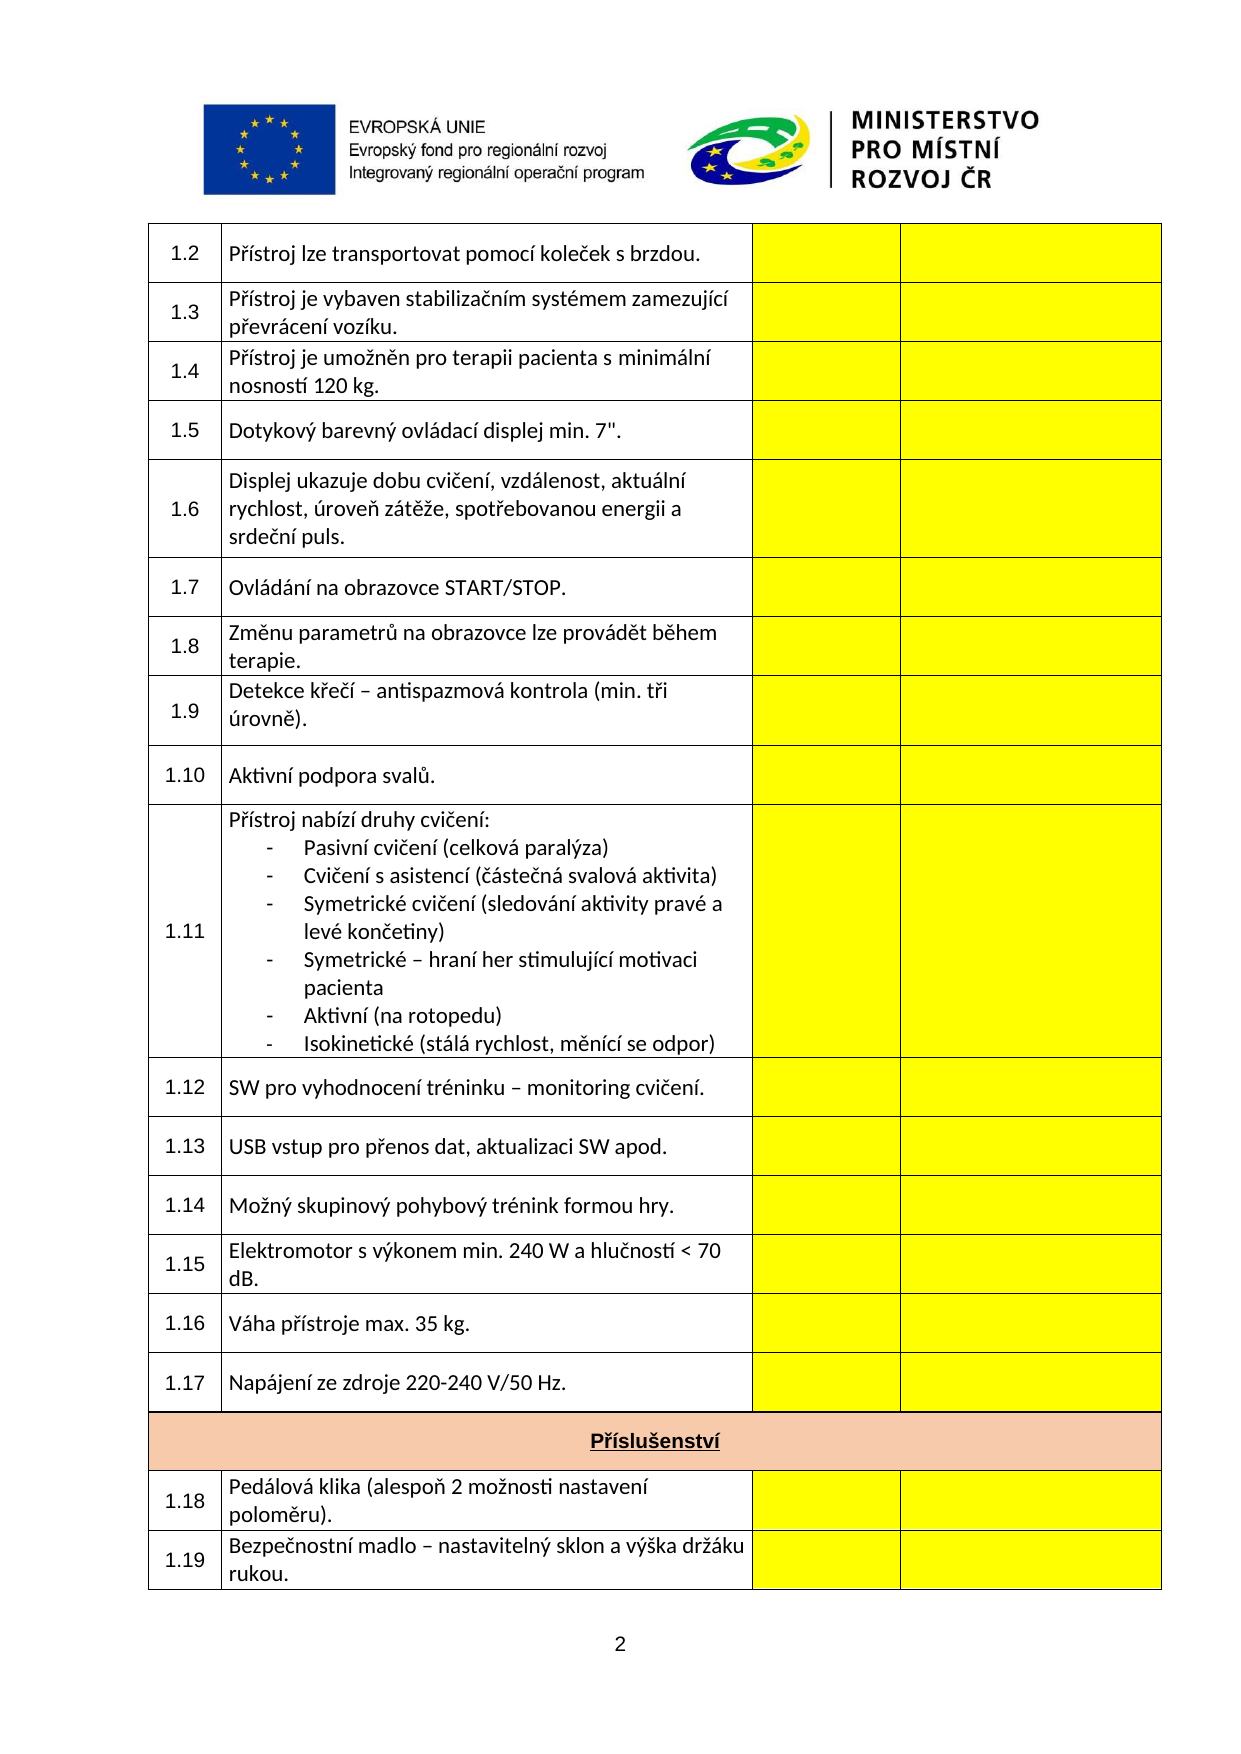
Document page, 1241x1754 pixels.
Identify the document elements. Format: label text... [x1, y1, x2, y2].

table_cell Přístroj nabízí druhy cvičení: Pasivní cvičení (celková paralýza) Cvičení s asistencí (částečná svalová aktivita) Symetrické cvičení (sledování aktivity pravé a levé končetiny) Symetrické – hraní her stimulující motivaci pacienta Aktivní (na rotopedu) Isokinetické (stálá rychlost, měnící se odpor) [222, 805, 752, 1057]
table_cell [901, 224, 1161, 282]
table_cell Přístroj je vybaven stabilizačním systémem zamezující převrácení vozíku. [222, 283, 752, 341]
table_cell SW pro vyhodnocení tréninku – monitoring cvičení. [222, 1058, 752, 1116]
table_cell [901, 1117, 1161, 1175]
table_cell [753, 1531, 900, 1588]
table_cell 1.10 [149, 746, 221, 804]
table_cell [901, 342, 1161, 400]
table_cell [753, 676, 900, 745]
table_cell Přístroj je umožněn pro terapii pacienta s minimální nosností 120 kg. [222, 342, 752, 400]
table_cell [753, 1353, 900, 1411]
table_cell [901, 746, 1161, 804]
table_cell [901, 1176, 1161, 1234]
table_cell Elektromotor s výkonem min. 240 W a hlučností < 70 dB. [222, 1235, 752, 1293]
table_cell [753, 342, 900, 400]
table_cell Přístroj lze transportovat pomocí koleček s brzdou. [222, 224, 752, 282]
table_cell 1.19 [149, 1531, 221, 1588]
table_cell [753, 460, 900, 557]
table_cell [753, 1176, 900, 1234]
table_cell Displej ukazuje dobu cvičení, vzdálenost, aktuální rychlost, úroveň zátěže, spotřebovanou energii a srdeční puls. [222, 460, 752, 557]
table_cell [753, 283, 900, 341]
table_cell [753, 1235, 900, 1293]
table_cell Váha přístroje max. 35 kg. [222, 1294, 752, 1352]
table_cell 1.15 [149, 1235, 221, 1293]
table_cell 1.2 [149, 224, 221, 282]
table_cell 1.12 [149, 1058, 221, 1116]
table_cell Aktivní podpora svalů. [222, 746, 752, 804]
table_cell [753, 224, 900, 282]
table_cell Pedálová klika (alespoň 2 možnosti nastavení poloměru). [222, 1471, 752, 1529]
table_cell Ovládání na obrazovce START/STOP. [222, 558, 752, 616]
table_cell [901, 558, 1161, 616]
table_cell 1.4 [149, 342, 221, 400]
table_cell [901, 1353, 1161, 1411]
table_cell [901, 1471, 1161, 1529]
table_cell Napájení ze zdroje 220-240 V/50 Hz. [222, 1353, 752, 1411]
table_cell [753, 617, 900, 675]
table_cell [753, 1058, 900, 1116]
table_cell [753, 746, 900, 804]
table_cell 1.3 [149, 283, 221, 341]
table_cell [901, 1235, 1161, 1293]
table_cell Změnu parametrů na obrazovce lze provádět během terapie. [222, 617, 752, 675]
table_cell [901, 401, 1161, 459]
table_cell 1.7 [149, 558, 221, 616]
table_cell 1.9 [149, 676, 221, 745]
table_cell [753, 401, 900, 459]
table_cell Možný skupinový pohybový trénink formou hry. [222, 1176, 752, 1234]
table_cell 1.5 [149, 401, 221, 459]
table_cell [753, 1117, 900, 1175]
table_cell 1.11 [149, 805, 221, 1057]
table_cell [901, 676, 1161, 745]
table_cell [901, 283, 1161, 341]
table_cell [901, 1531, 1161, 1588]
table_cell [753, 1471, 900, 1529]
table_cell 1.13 [149, 1117, 221, 1175]
table_cell 1.6 [149, 460, 221, 557]
table_cell [901, 460, 1161, 557]
table_cell 1.18 [149, 1471, 221, 1529]
table_cell [901, 1058, 1161, 1116]
table_cell 1.14 [149, 1176, 221, 1234]
table_cell 1.16 [149, 1294, 221, 1352]
table_cell [901, 1294, 1161, 1352]
table_cell [901, 617, 1161, 675]
table_cell USB vstup pro přenos dat, aktualizaci SW apod. [222, 1117, 752, 1175]
table_cell [753, 1294, 900, 1352]
table_cell [753, 805, 900, 1057]
table_cell 1.17 [149, 1353, 221, 1411]
table_cell Bezpečnostní madlo – nastavitelný sklon a výška držáku rukou. [222, 1531, 752, 1588]
table_cell Příslušenství [149, 1413, 1161, 1470]
table_cell Dotykový barevný ovládací displej min. 7". [222, 401, 752, 459]
table_cell [753, 558, 900, 616]
table_cell Detekce křečí – antispazmová kontrola (min. tři úrovně). [222, 676, 752, 745]
table_cell 1.8 [149, 617, 221, 675]
table_cell [901, 805, 1161, 1057]
